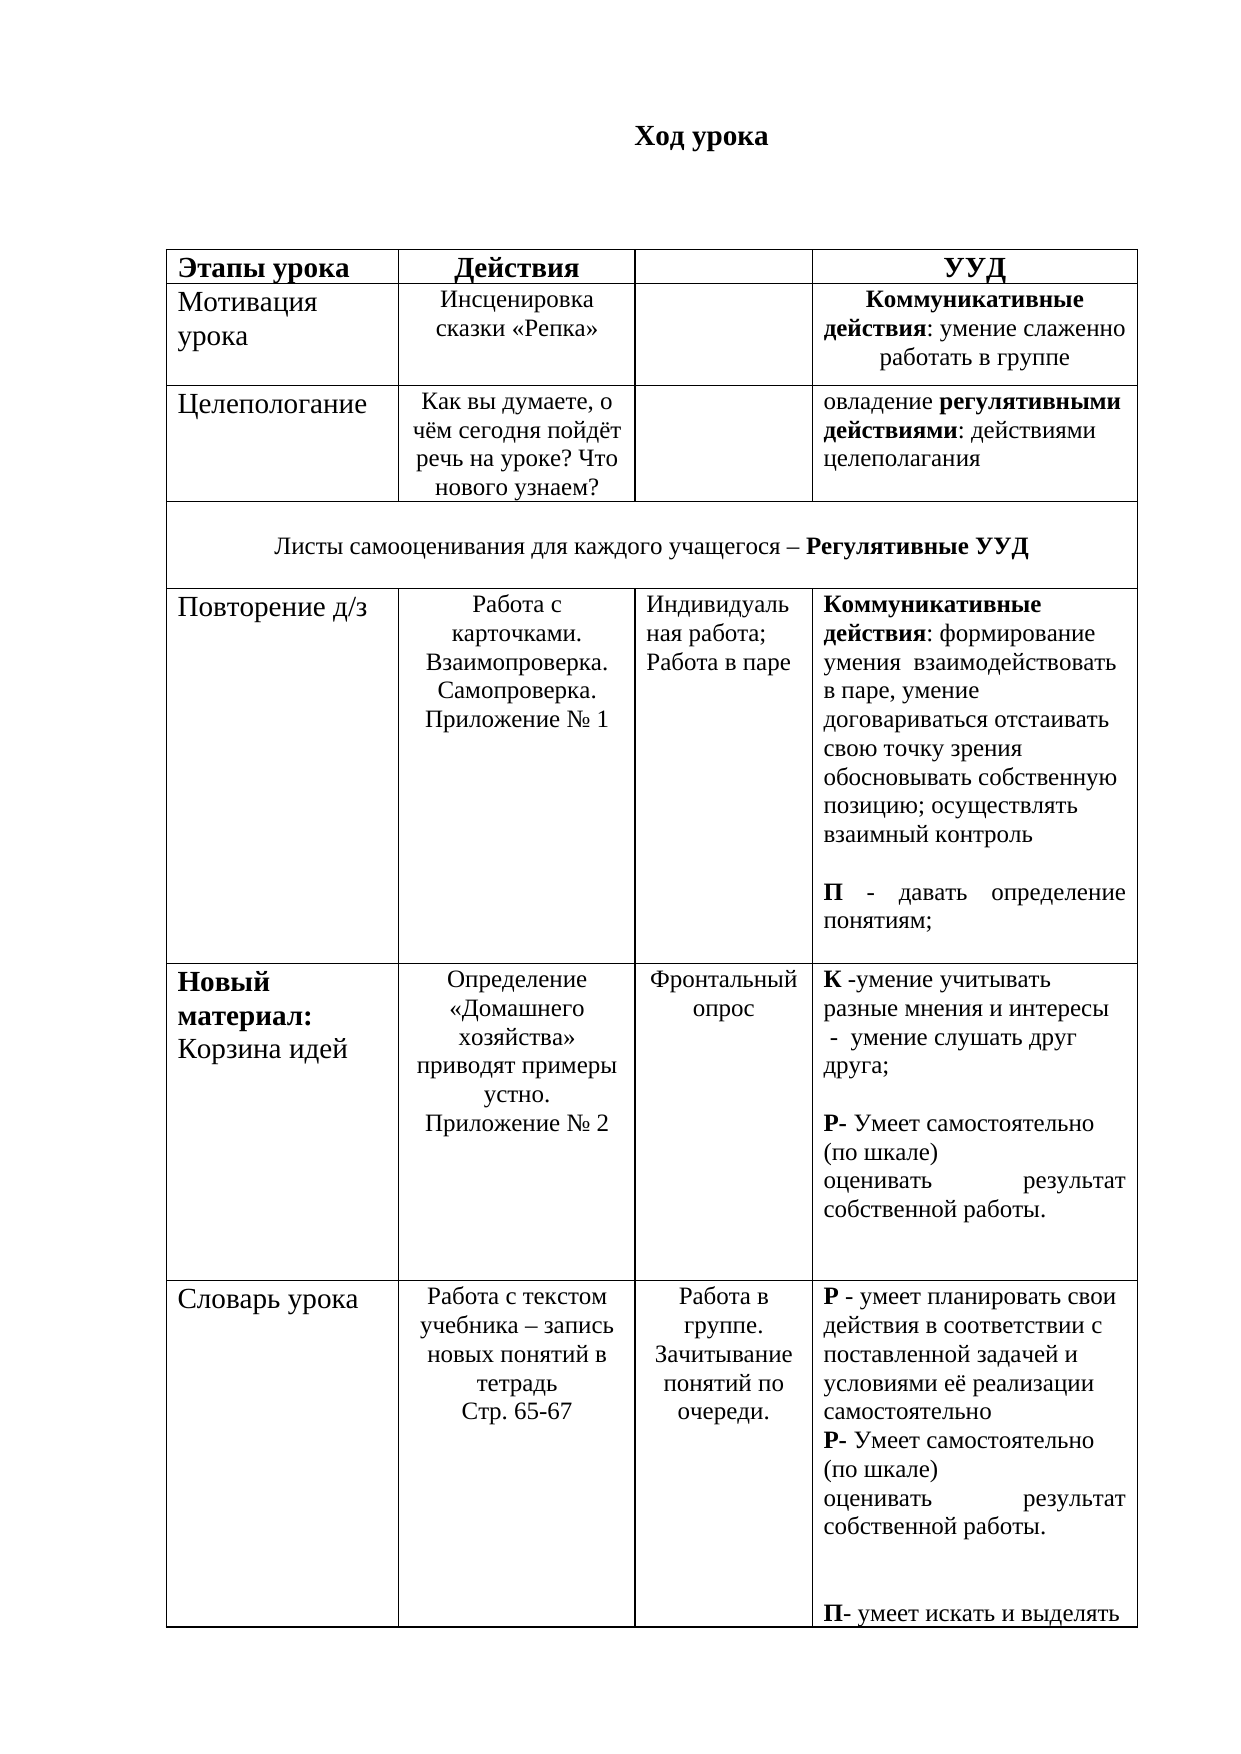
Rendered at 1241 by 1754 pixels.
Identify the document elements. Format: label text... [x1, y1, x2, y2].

table_cell Новый материал: Корзина идей [167, 964, 398, 1280]
table_cell Листы самооценивания для каждого учащегося – Регулятивные УУД [167, 502, 1137, 588]
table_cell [813, 1281, 1137, 1626]
table_header Этапы урока [167, 250, 398, 283]
table_cell Мотивация урока [167, 284, 398, 385]
table_cell Повторение д/з [167, 589, 398, 963]
table_cell К -умение учитывать разные мнения и интересы - умение слушать друг друга; Р- Умеет самостоятельно (по шкале) оценивать результат собственной работы. [813, 964, 1137, 1280]
table_header [636, 250, 812, 283]
table_cell Коммуникативные действия: умение слаженно работать в группе [813, 284, 1137, 385]
table_cell Определение «Домашнего хозяйства» приводят примеры устно. Приложение № 2 [399, 964, 634, 1280]
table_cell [399, 1281, 634, 1626]
text Ход урока [177, 118, 1152, 152]
table_header УУД [813, 250, 1137, 283]
table_cell Как вы думаете, о чём сегодня пойдёт речь на уроке? Что нового узнаем? [399, 386, 634, 501]
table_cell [636, 1281, 812, 1626]
table_cell Индивидуальная работа; Работа в паре [636, 589, 812, 963]
table_cell Инсценировка сказки «Репка» [399, 284, 634, 385]
table_cell [636, 386, 812, 501]
table_cell Целепологание [167, 386, 398, 501]
table_cell Коммуникативные действия: формирование умения взаимодействовать в паре, умение договариваться отстаивать свою точку зрения обосновывать собственную позицию; осуществлять взаимный контроль П - давать определение понятиям; [813, 589, 1137, 963]
table_cell [636, 284, 812, 385]
table_cell овладение регулятивными действиями: действиями целеполагания [813, 386, 1137, 501]
table_header Действия [399, 250, 634, 283]
table_cell Фронтальный опрос [636, 964, 812, 1280]
table_cell Словарь урока [167, 1281, 398, 1626]
table_cell Работа с карточками. Взаимопроверка. Самопроверка. Приложение № 1 [399, 589, 634, 963]
